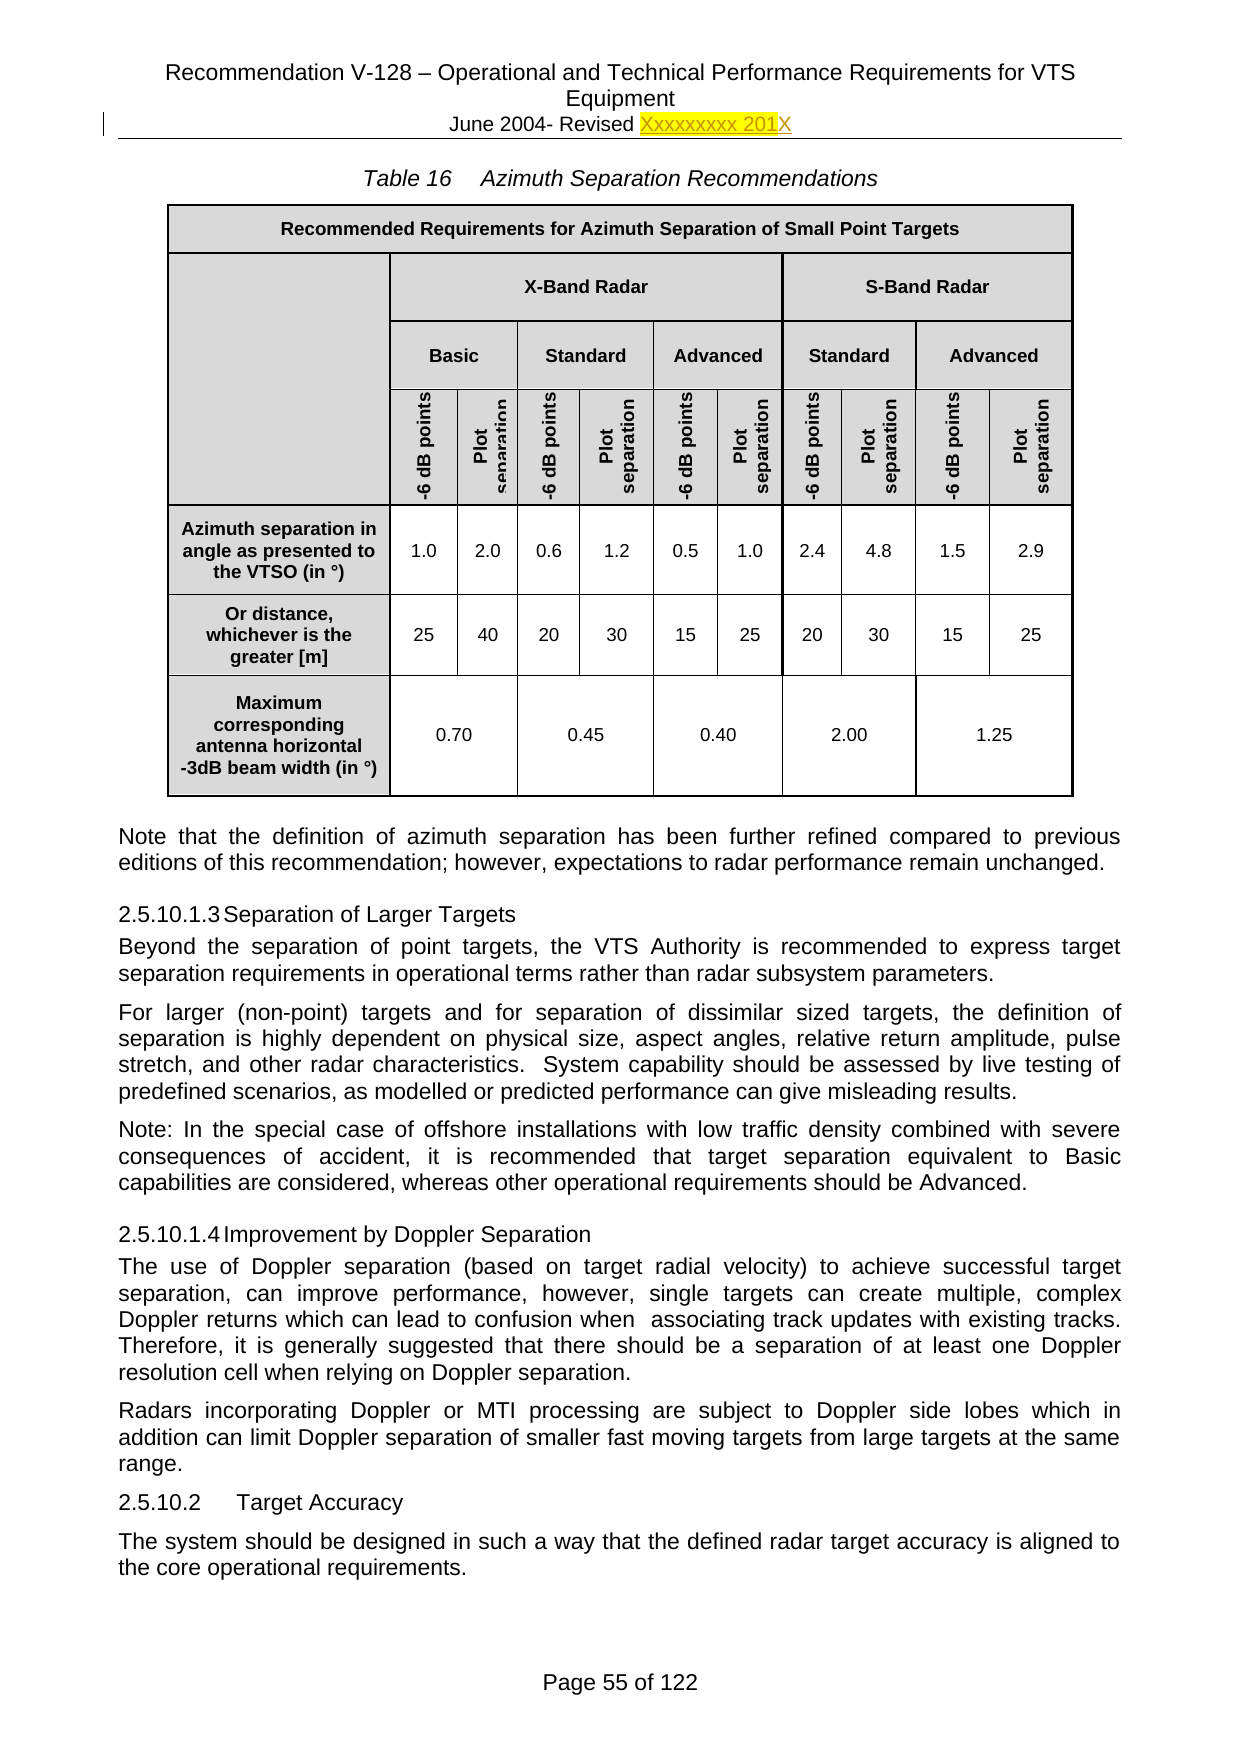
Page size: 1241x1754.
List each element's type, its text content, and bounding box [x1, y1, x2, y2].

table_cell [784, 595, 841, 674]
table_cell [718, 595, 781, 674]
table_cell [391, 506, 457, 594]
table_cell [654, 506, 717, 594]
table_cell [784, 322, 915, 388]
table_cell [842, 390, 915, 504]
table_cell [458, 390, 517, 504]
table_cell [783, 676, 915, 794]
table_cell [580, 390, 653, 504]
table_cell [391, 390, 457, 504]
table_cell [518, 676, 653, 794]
subtitle Separation of Larger Targets [118, 901, 1122, 927]
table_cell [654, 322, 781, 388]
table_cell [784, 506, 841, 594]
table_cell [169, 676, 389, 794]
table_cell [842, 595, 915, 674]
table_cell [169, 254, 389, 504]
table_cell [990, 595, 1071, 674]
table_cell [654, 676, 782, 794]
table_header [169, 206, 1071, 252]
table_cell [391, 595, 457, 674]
text Beyond the separation of point targets, the VTS Authority is recommended to express target separation requirements in operational terms rather than radar subsystem parameters. [118, 933, 1122, 986]
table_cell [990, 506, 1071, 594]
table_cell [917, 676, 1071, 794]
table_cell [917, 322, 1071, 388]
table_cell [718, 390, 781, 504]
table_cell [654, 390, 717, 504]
text Radars incorporating Doppler or MTI processing are subject to Doppler side lobes which in addition can limit Doppler separation of smaller fast moving targets from large targets at the same range. [118, 1397, 1122, 1476]
text For larger (non-point) targets and for separation of dissimilar sized targets, the definition of separation is highly dependent on physical size, aspect angles, relative return amplitude, pulse stretch, and other radar characteristics. System capability should be assessed by live testing of predefined scenarios, as modelled or predicted performance can give misleading results. [118, 998, 1122, 1104]
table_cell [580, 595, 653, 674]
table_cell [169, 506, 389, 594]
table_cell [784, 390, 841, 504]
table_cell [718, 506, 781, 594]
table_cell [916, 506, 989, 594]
subtitle Improvement by Doppler Separation [118, 1221, 1122, 1247]
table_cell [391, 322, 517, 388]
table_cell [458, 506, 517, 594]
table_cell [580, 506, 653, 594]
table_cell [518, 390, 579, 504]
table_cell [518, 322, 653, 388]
text The system should be designed in such a way that the defined radar target accuracy is aligned to the core operational requirements. [118, 1528, 1122, 1581]
text Azimuth Separation Recommendations [118, 165, 1122, 192]
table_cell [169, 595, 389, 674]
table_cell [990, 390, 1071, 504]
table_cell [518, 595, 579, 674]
text Note: In the special case of offshore installations with low traffic density combined with severe consequences of accident, it is recommended that target separation equivalent to Basic capabilities are considered, whereas other operational requirements should be Advanced. [118, 1116, 1122, 1196]
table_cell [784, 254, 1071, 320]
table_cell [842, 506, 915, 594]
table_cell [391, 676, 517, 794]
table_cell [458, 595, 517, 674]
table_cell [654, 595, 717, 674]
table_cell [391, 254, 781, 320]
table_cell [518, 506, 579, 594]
text Note that the definition of azimuth separation has been further refined compared to previous editions of this recommendation; however, expectations to radar performance remain unchanged. [118, 823, 1122, 876]
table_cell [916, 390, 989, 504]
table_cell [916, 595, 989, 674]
subtitle Target Accuracy [118, 1489, 1122, 1515]
text The use of Doppler separation (based on target radial velocity) to achieve successful target separation, can improve performance, however, single targets can create multiple, complex Doppler returns which can lead to confusion when associating track updates with existing tracks. Therefore, it is generally suggested that there should be a separation of at least one Doppler resolution cell when relying on Doppler separation. [118, 1253, 1122, 1385]
